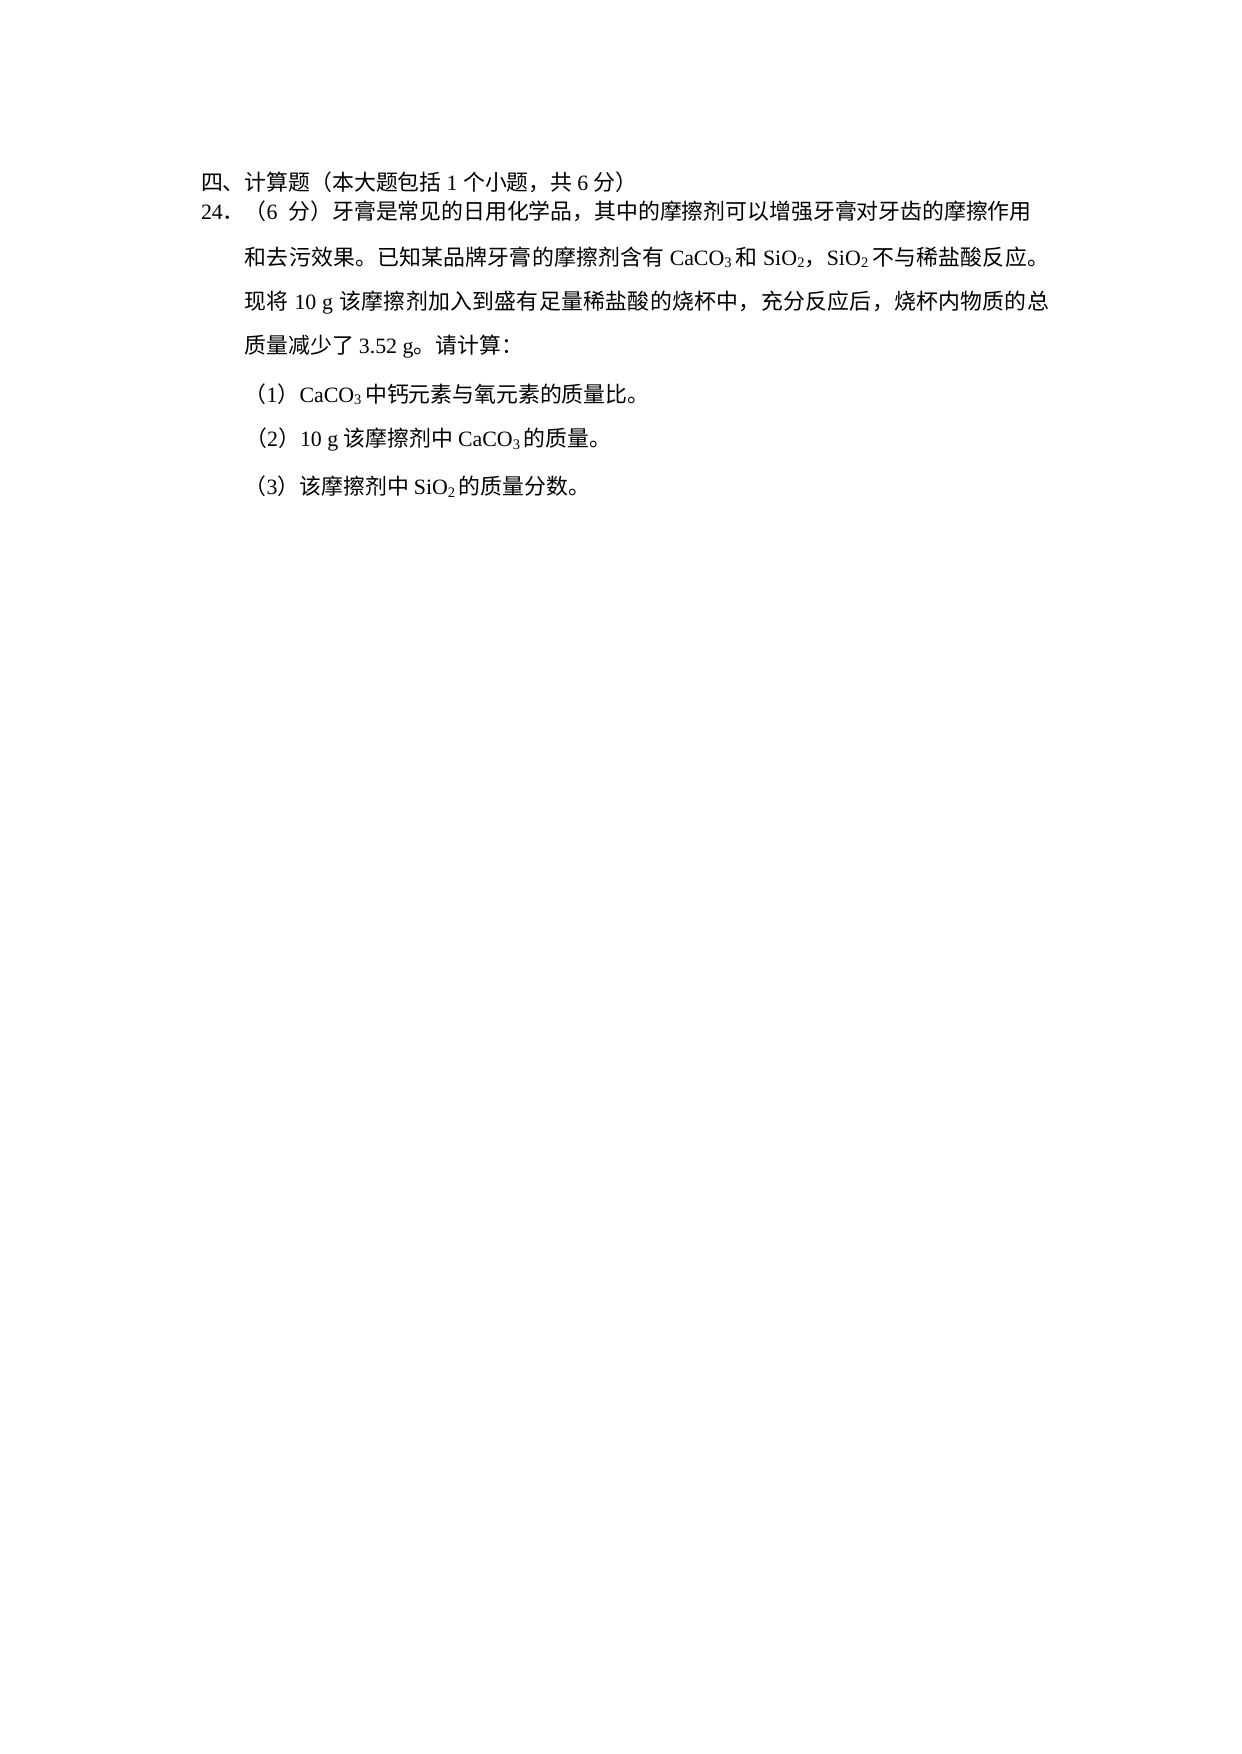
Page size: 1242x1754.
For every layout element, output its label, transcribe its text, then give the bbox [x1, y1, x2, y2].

text 四、计算题（本大题包括 1 个小题，共 6 分） [201, 162, 1069, 196]
text 24．（6 分）牙膏是常见的日用化学品，其中的摩擦剂可以增强牙膏对牙齿的摩擦作用 [201, 196, 1069, 226]
text 和去污效果。已知某品牌牙膏的摩擦剂含有 CaCO3 和 SiO2，SiO2 不与稀盐酸反应。 现将 10 g 该摩擦剂加入到盛有足量稀盐酸的烧杯中，充分反应后，烧杯内物质的总 质量减少了 3.52 g。请计算： [244, 240, 1051, 360]
text （1）CaCO3 中钙元素与氧元素的质量比。 [244, 377, 657, 408]
text （2）10 g 该摩擦剂中 CaCO3 的质量。 [245, 421, 619, 453]
text （3）该摩擦剂中 SiO2 的质量分数。 [244, 466, 598, 501]
